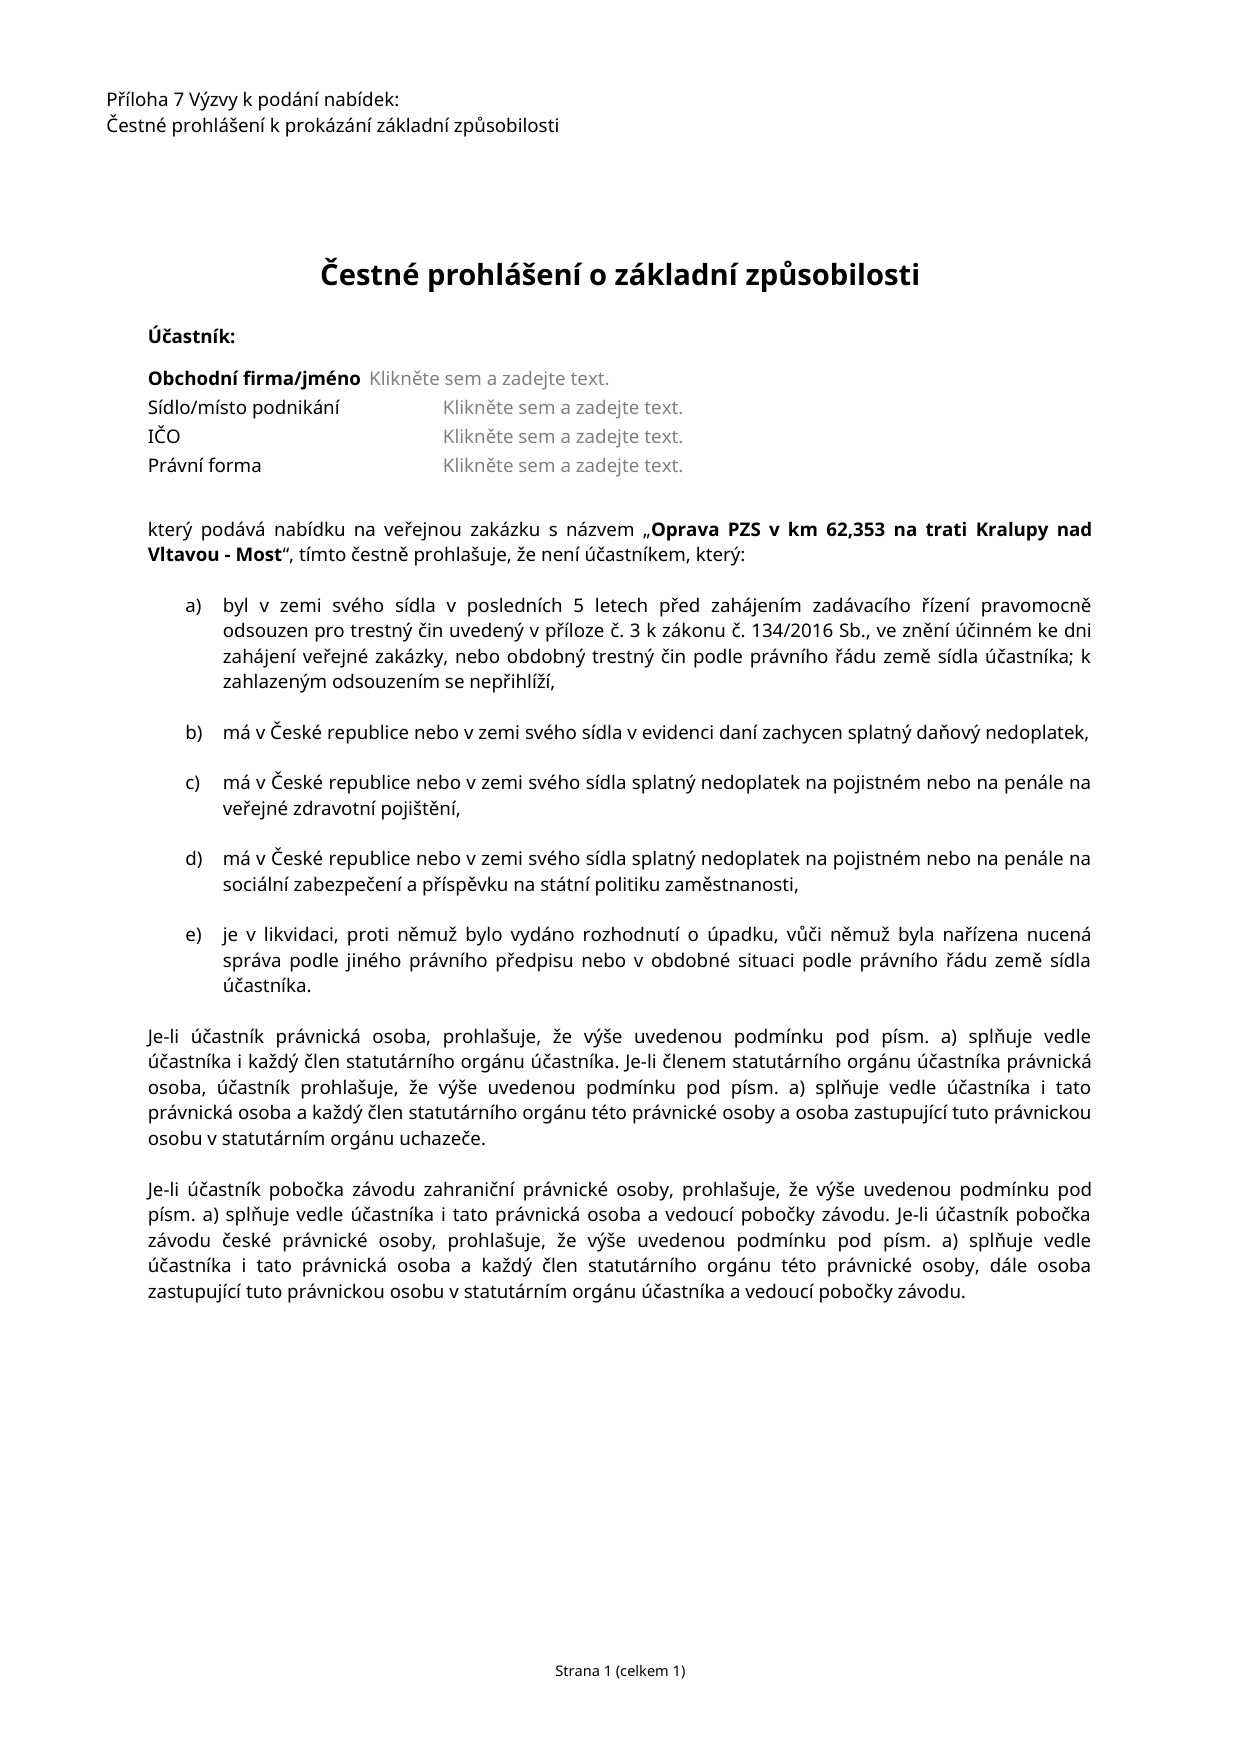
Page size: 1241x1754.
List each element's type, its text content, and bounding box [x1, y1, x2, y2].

text který podává nabídku na veřejnou zakázku s názvem „Oprava PZS v km 62,353 na trati Kralupy nad Vltavou - Most“, tímto čestně prohlašuje, že není účastníkem, který: [148, 516, 1093, 567]
text Je-li účastník právnická osoba, prohlašuje, že výše uvedenou podmínku pod písm. a) splňuje vedle účastníka i každý člen statutárního orgánu účastníka. Je-li členem statutárního orgánu účastníka právnická osoba, účastník prohlašuje, že výše uvedenou podmínku pod písm. a) splňuje vedle účastníka i tato právnická osoba a každý člen statutárního orgánu této právnické osoby a osoba zastupující tuto právnickou osobu v statutárním orgánu uchazeče. [148, 1023, 1093, 1151]
text Účastník: [148, 318, 1093, 349]
text IČO [148, 420, 1093, 449]
list byl v zemi svého sídla v posledních 5 letech před zahájením zadávacího řízení pravomocně odsouzen pro trestný čin uvedený v příloze č. 3 k zákonu č. 134/2016 Sb., ve znění účinném ke dni zahájení veřejné zakázky, nebo obdobný trestný čin podle právního řádu země sídla účastníka; k zahlazeným odsouzením se nepřihlíží, [185, 592, 1093, 694]
list má v České republice nebo v zemi svého sídla splatný nedoplatek na pojistném nebo na penále na veřejné zdravotní pojištění, [185, 769, 1093, 821]
text Obchodní firma/jméno [148, 362, 1093, 391]
text Právní forma [148, 449, 1093, 478]
list má v České republice nebo v zemi svého sídla splatný nedoplatek na pojistném nebo na penále na sociální zabezpečení a příspěvku na státní politiku zaměstnanosti, [185, 846, 1093, 897]
list je v likvidaci, proti němuž bylo vydáno rozhodnutí o úpadku, vůči němuž byla nařízena nucená správa podle jiného právního předpisu nebo v obdobné situaci podle právního řádu země sídla účastníka. [185, 922, 1093, 998]
text Je-li účastník pobočka závodu zahraniční právnické osoby, prohlašuje, že výše uvedenou podmínku pod písm. a) splňuje vedle účastníka i tato právnická osoba a vedoucí pobočky závodu. Je-li účastník pobočka závodu české právnické osoby, prohlašuje, že výše uvedenou podmínku pod písm. a) splňuje vedle účastníka i tato právnická osoba a každý člen statutárního orgánu této právnické osoby, dále osoba zastupující tuto právnickou osobu v statutárním orgánu účastníka a vedoucí pobočky závodu. [148, 1176, 1093, 1304]
title Čestné prohlášení o základní způsobilosti [148, 254, 1093, 293]
list má v České republice nebo v zemi svého sídla v evidenci daní zachycen splatný daňový nedoplatek, [185, 719, 1093, 744]
text Sídlo/místo podnikání [148, 391, 1093, 420]
